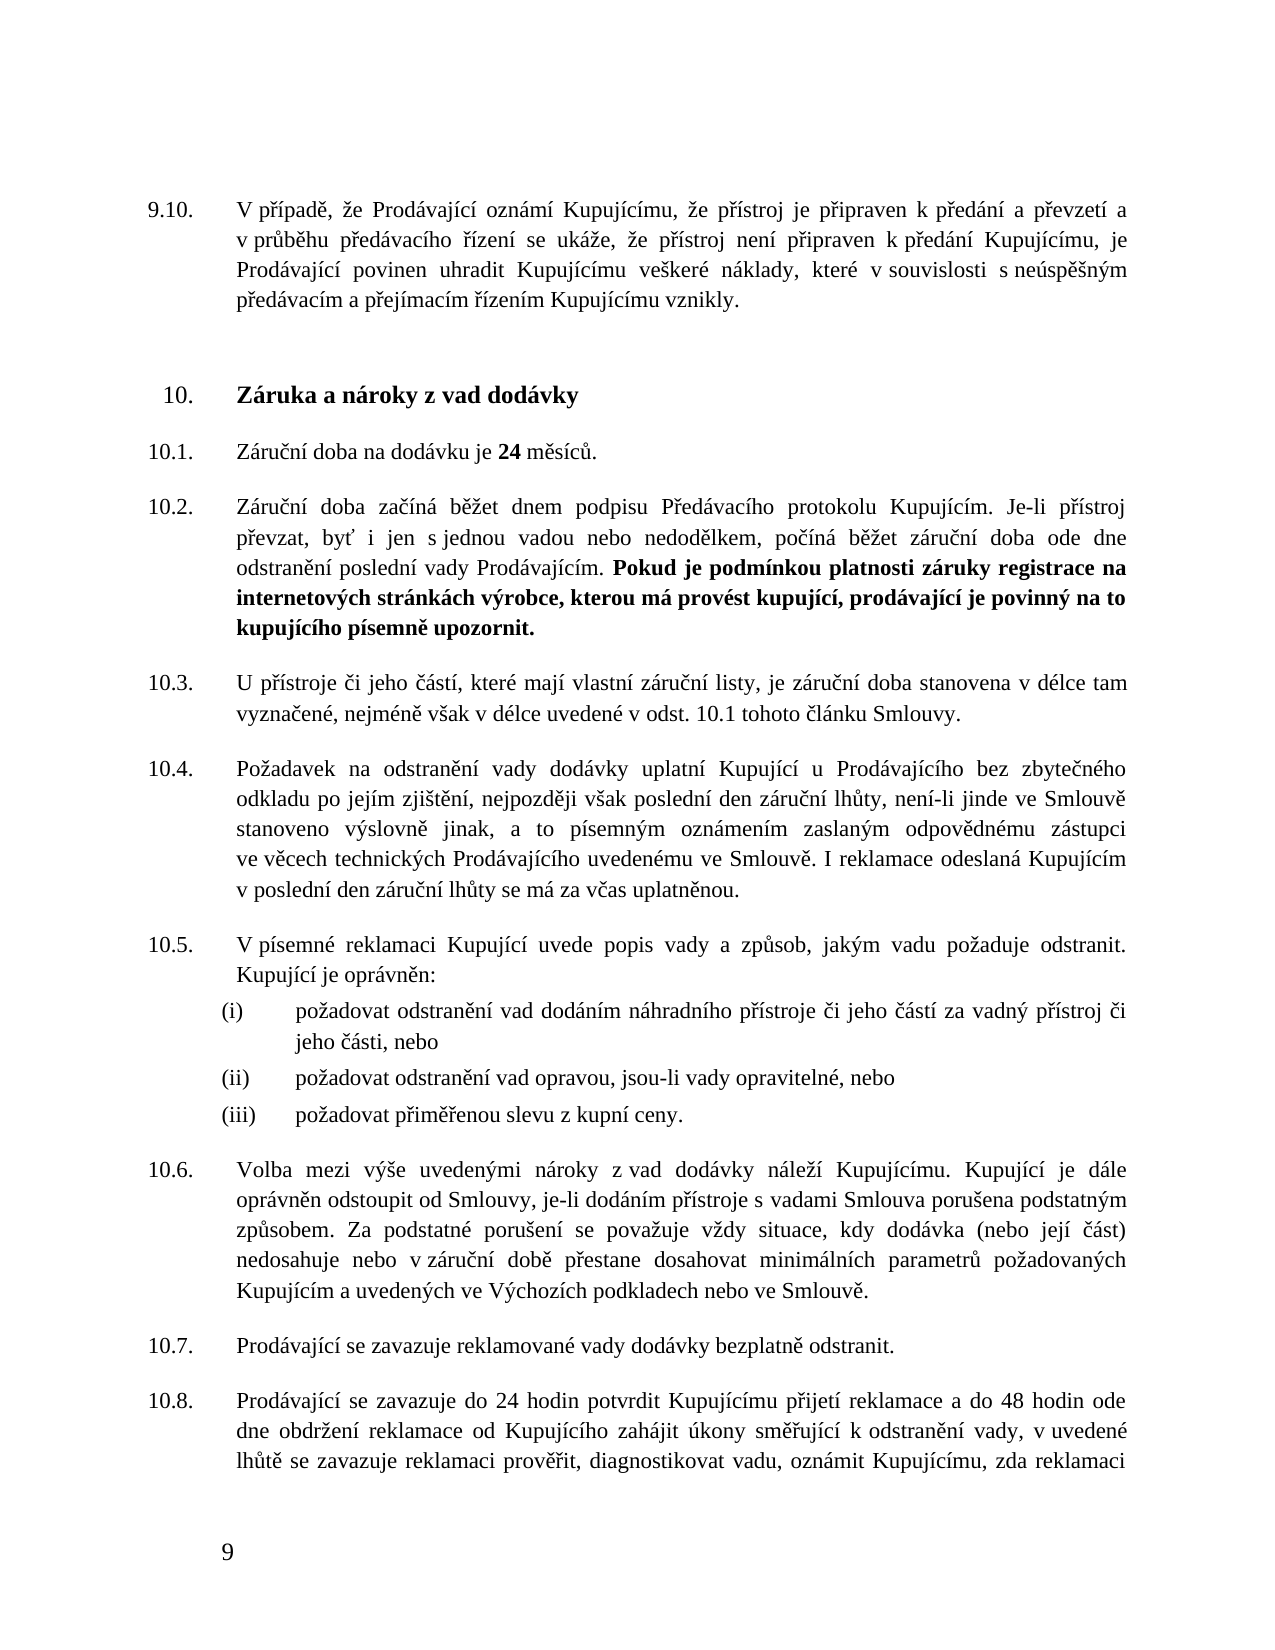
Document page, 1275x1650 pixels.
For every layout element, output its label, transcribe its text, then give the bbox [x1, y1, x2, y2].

subtitle Záruka a nároky z vad dodávky [162, 380, 1127, 409]
subtitle Prodávající se zavazuje reklamované vady dodávky bezplatně odstranit. [148, 1332, 1127, 1358]
list požadovat odstranění vad opravou, jsou-li vady opravitelné, nebo [221, 1064, 1127, 1091]
subtitle Záruční doba na dodávku je 24 měsíců. [148, 438, 1127, 464]
subtitle V písemné reklamaci Kupující uvede popis vady a způsob, jakým vadu požaduje odstranit. Kupující je oprávněn: [148, 931, 1127, 987]
list požadovat přiměřenou slevu z kupní ceny. [221, 1101, 1127, 1127]
subtitle Volba mezi výše uvedenými nároky z vad dodávky náleží Kupujícímu. Kupující je dále oprávněn odstoupit od Smlouvy, je-li dodáním přístroje s vadami Smlouva porušena podstatným způsobem. Za podstatné porušení se považuje vždy situace, kdy dodávka (nebo její část) nedosahuje nebo v záruční době přestane dosahovat minimálních parametrů požadovaných Kupujícím a uvedených ve Výchozích podkladech nebo ve Smlouvě. [148, 1156, 1127, 1303]
subtitle U přístroje či jeho částí, které mají vlastní záruční listy, je záruční doba stanovena v délce tam vyznačené, nejméně však v délce uvedené v odst. 10.1 tohoto článku Smlouvy. [148, 669, 1127, 726]
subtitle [148, 1387, 1127, 1474]
subtitle Požadavek na odstranění vady dodávky uplatní Kupující u Prodávajícího bez zbytečného odkladu po jejím zjištění, nejpozději však poslední den záruční lhůty, není-li jinde ve Smlouvě stanoveno výslovně jinak, a to písemným oznámením zaslaným odpovědnému zástupci ve věcech technických Prodávajícího uvedenému ve Smlouvě. I reklamace odeslaná Kupujícím v poslední den záruční lhůty se má za včas uplatněnou. [148, 755, 1127, 902]
list požadovat odstranění vad dodáním náhradního přístroje či jeho částí za vadný přístroj či jeho části, nebo [221, 997, 1127, 1054]
subtitle Záruční doba začíná běžet dnem podpisu Předávacího protokolu Kupujícím. Je-li přístroj převzat, byť i jen s jednou vadou nebo nedodělkem, počíná běžet záruční doba ode dne odstranění poslední vady Prodávajícím. Pokud je podmínkou platnosti záruky registrace na internetových stránkách výrobce, kterou má provést kupující, prodávající je povinný na to kupujícího písemně upozornit. [148, 493, 1127, 641]
subtitle V případě, že Prodávající oznámí Kupujícímu, že přístroj je připraven k předání a převzetí a v průběhu předávacího řízení se ukáže, že přístroj není připraven k předání Kupujícímu, je Prodávající povinen uhradit Kupujícímu veškeré náklady, které v souvislosti s neúspěšným předávacím a přejímacím řízením Kupujícímu vznikly. [148, 196, 1127, 313]
